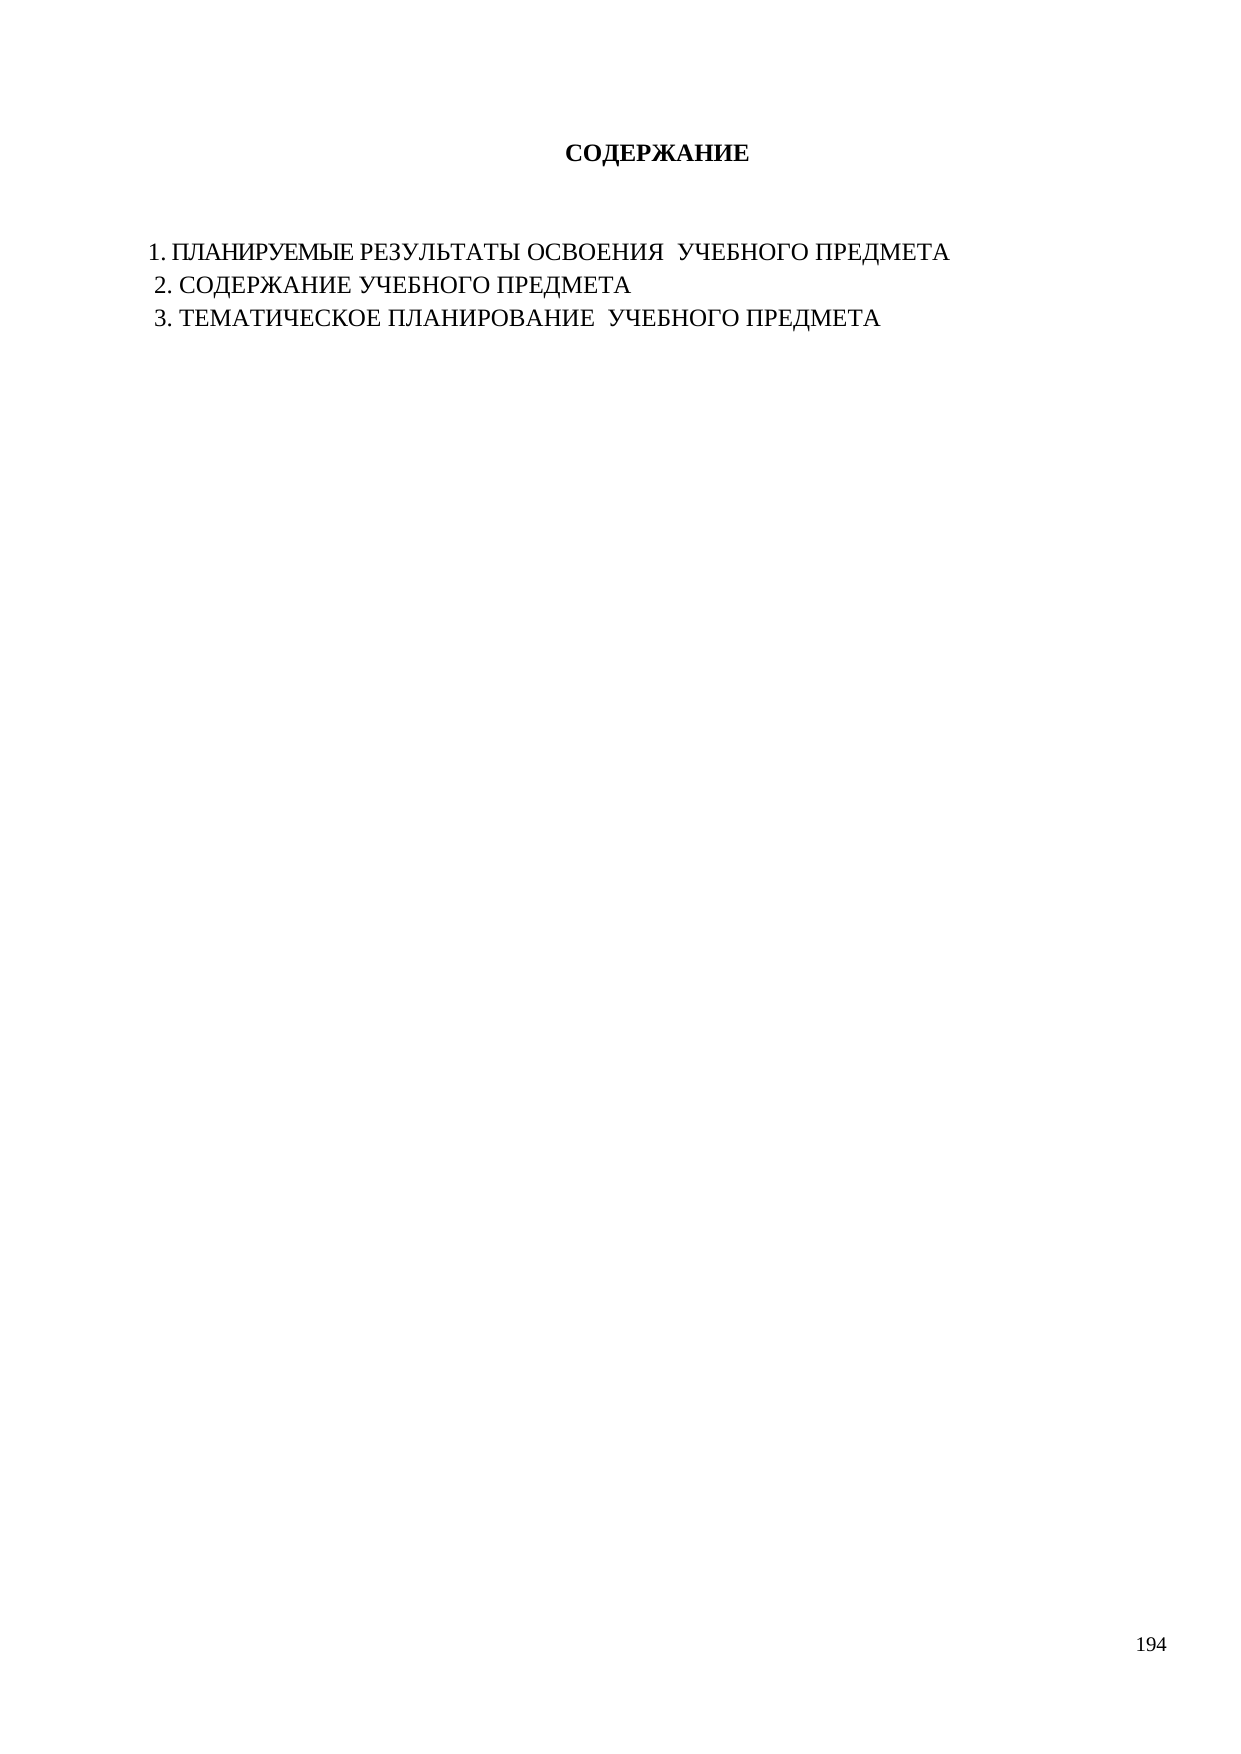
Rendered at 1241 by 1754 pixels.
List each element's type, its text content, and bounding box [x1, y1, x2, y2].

text 3. ТЕМАТИЧЕСКОЕ ПЛАНИРОВАНИЕ УЧЕБНОГО ПРЕДМЕТА [148, 303, 1167, 332]
text СОДЕРЖАНИЕ [148, 138, 1167, 167]
text 1. ПЛАНИРУЕМЫЕ РЕЗУЛЬТАТЫ ОСВОЕНИЯ УЧЕБНОГО ПРЕДМЕТА [148, 237, 1167, 266]
text 2. СОДЕРЖАНИЕ УЧЕБНОГО ПРЕДМЕТА [148, 270, 1167, 299]
